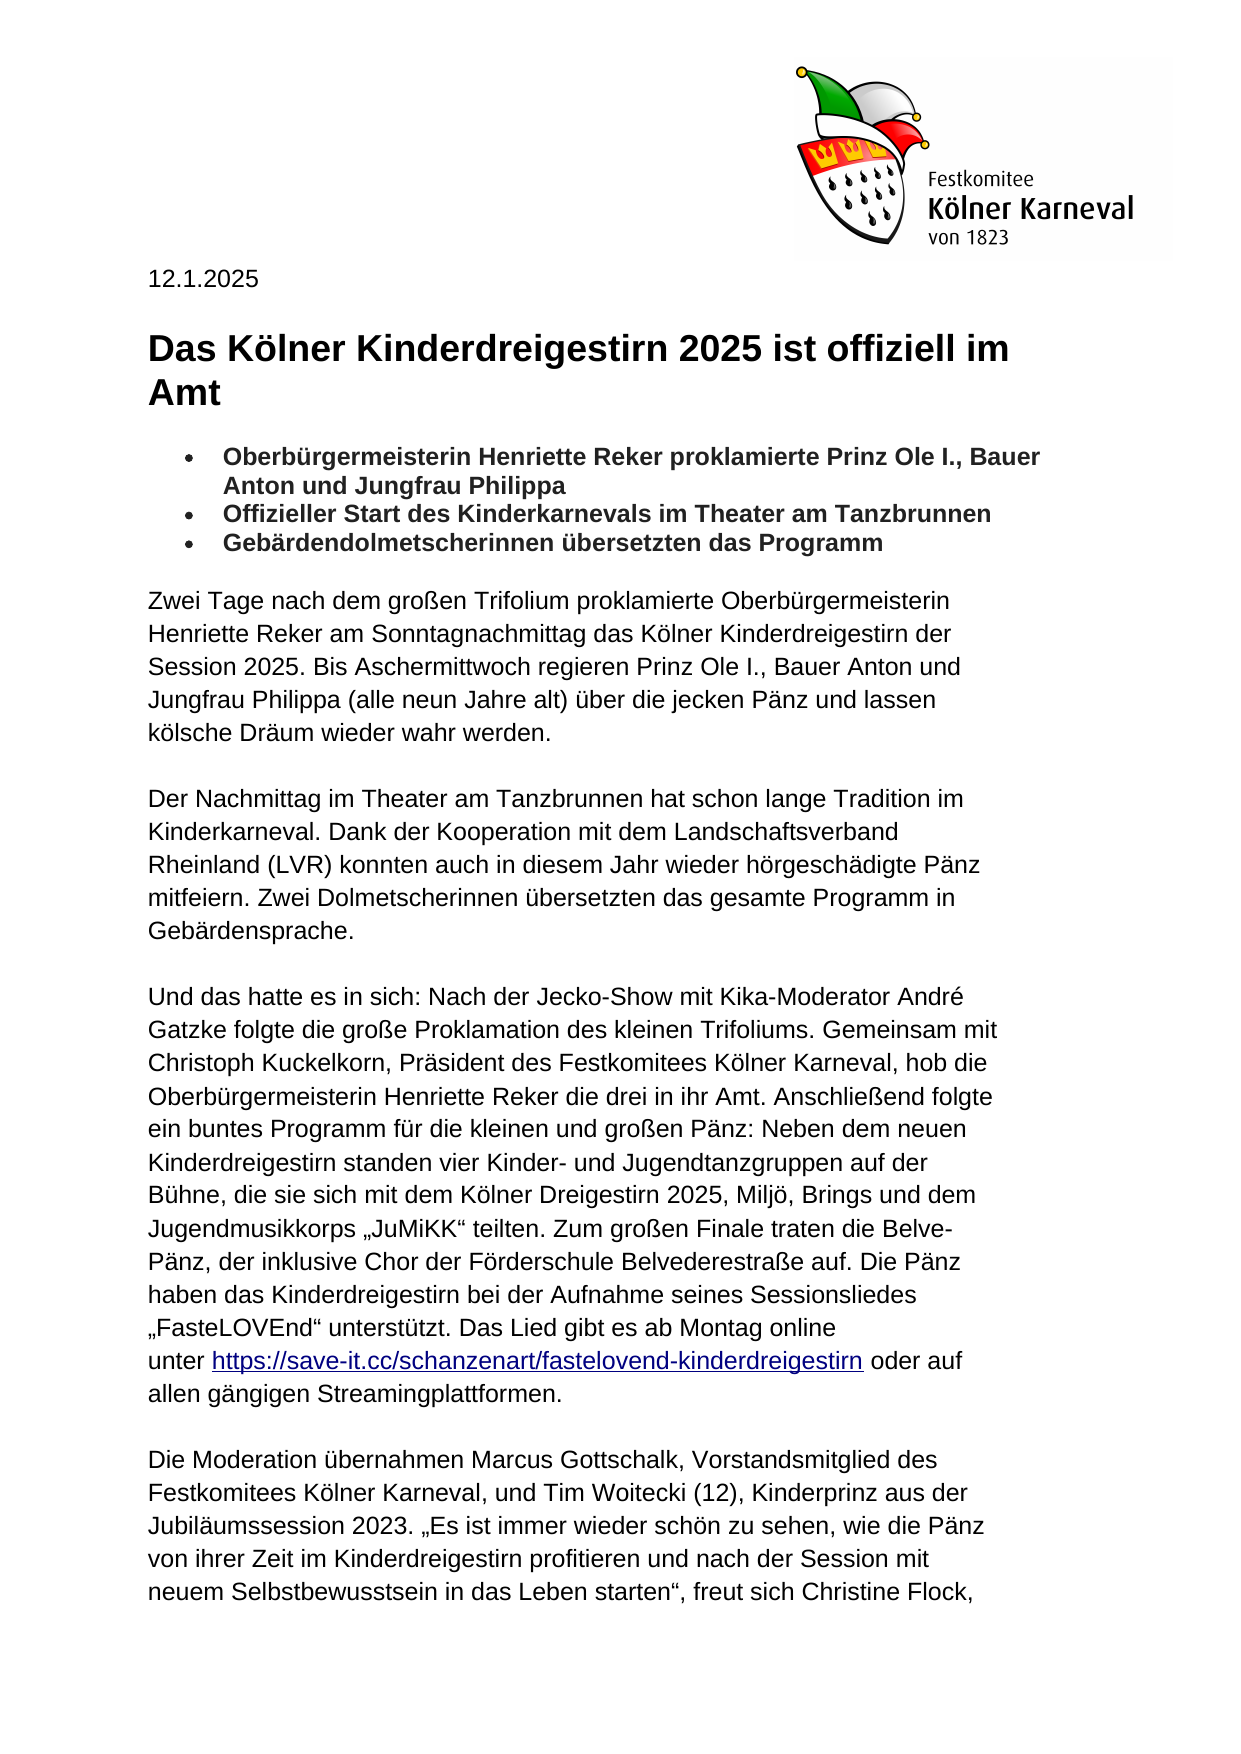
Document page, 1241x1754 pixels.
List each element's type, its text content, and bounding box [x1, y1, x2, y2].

picture [793, 57, 1173, 261]
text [148, 586, 1004, 1606]
list Gebärdendolmetscherinnen übersetzten das Programm [185, 528, 1093, 557]
list Offizieller Start des Kinderkarnevals im Theater am Tanzbrunnen [185, 499, 1093, 528]
text Das Kölner Kinderdreigestirn 2025 ist offiziell im Amt [148, 327, 1093, 413]
text 12.1.2025 [148, 148, 1004, 293]
list Oberbürgermeisterin Henriette Reker proklamierte Prinz Ole I., Bauer Anton und Jungfrau Philippa [185, 442, 1093, 499]
